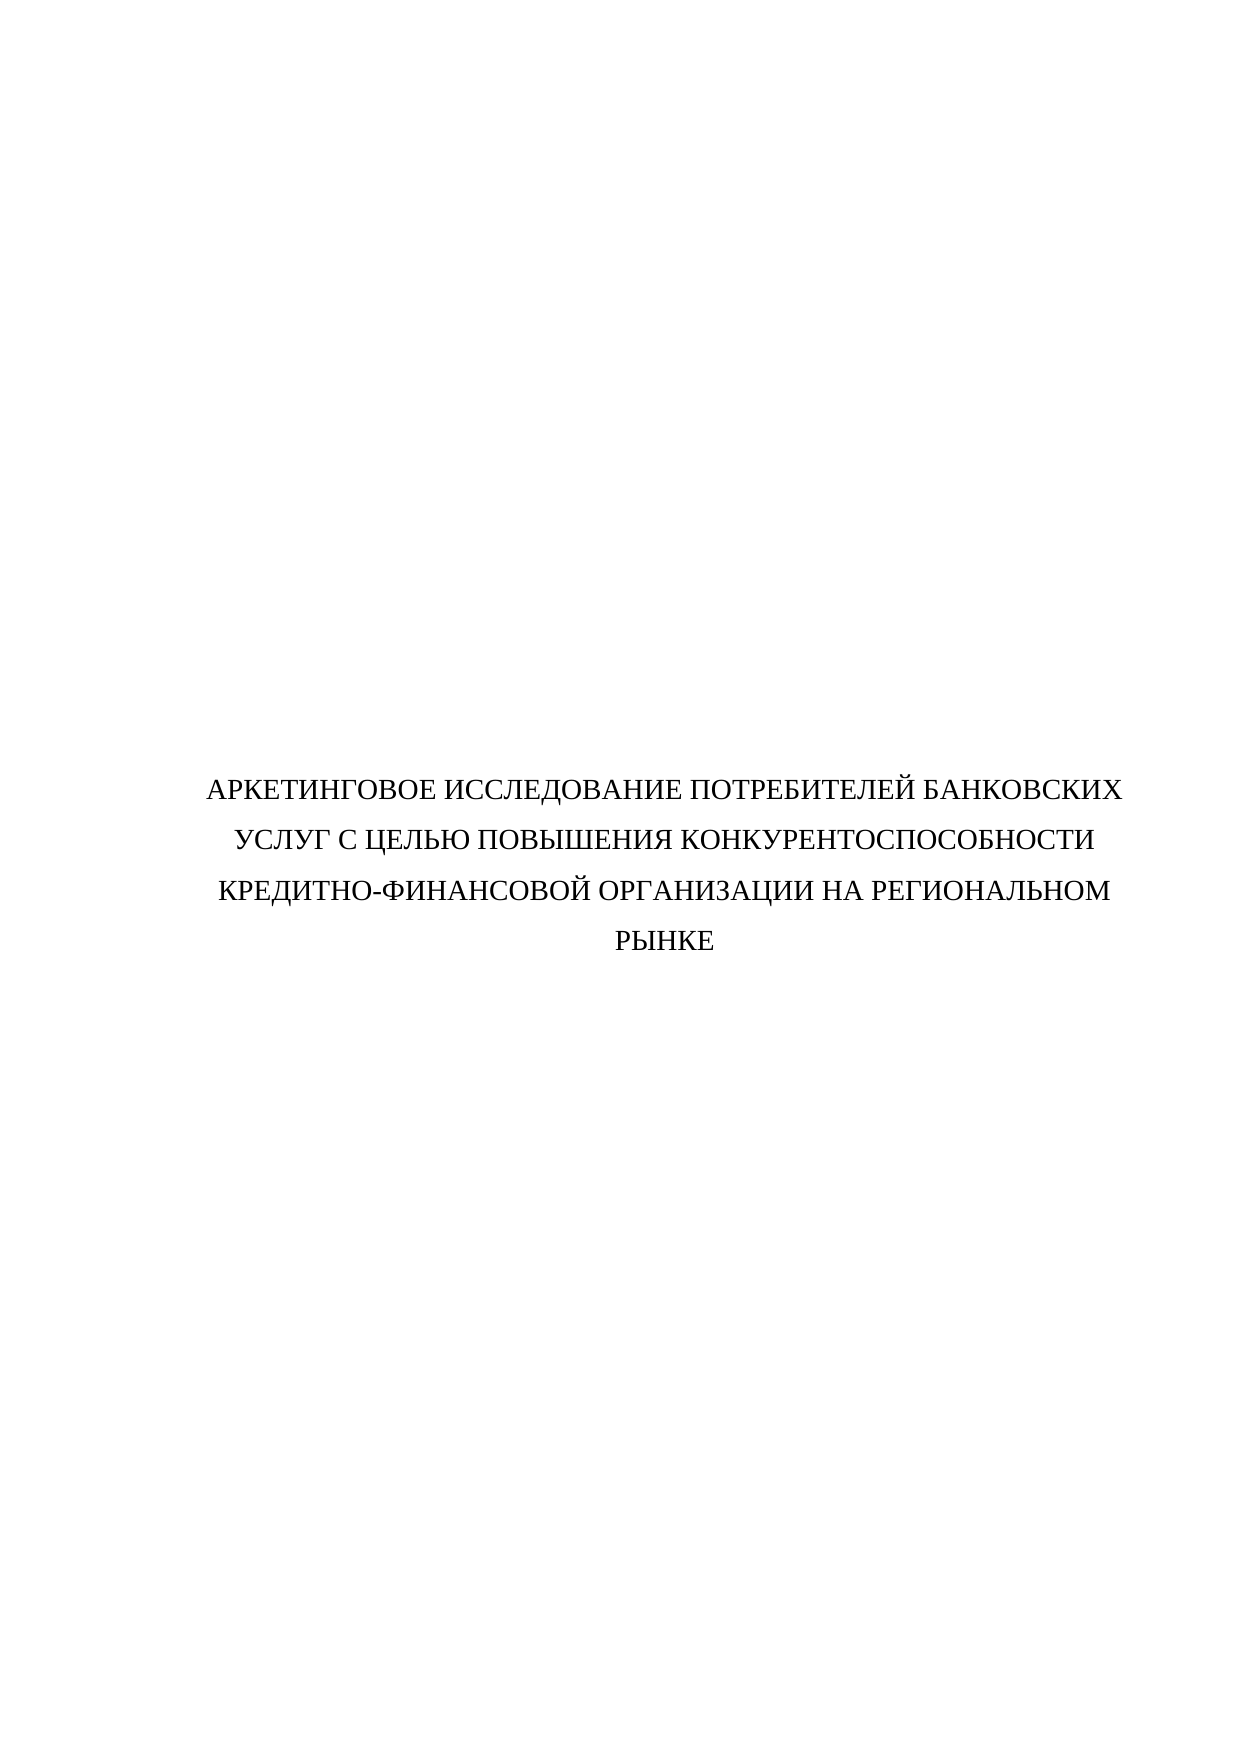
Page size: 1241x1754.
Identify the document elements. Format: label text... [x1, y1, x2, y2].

text АРКЕТИНГОВОЕ ИССЛЕДОВАНИЕ ПОТРЕБИТЕЛЕЙ БАНКОВСКИХ УСЛУГ С ЦЕЛЬЮ ПОВЫШЕНИЯ КОНКУРЕНТОСПОСОБНОСТИ [177, 772, 1152, 856]
text КРЕДИТНО-ФИНАНСОВОЙ ОРГАНИЗАЦИИ НА РЕГИОНАЛЬНОМ РЫНКЕ [177, 873, 1152, 957]
